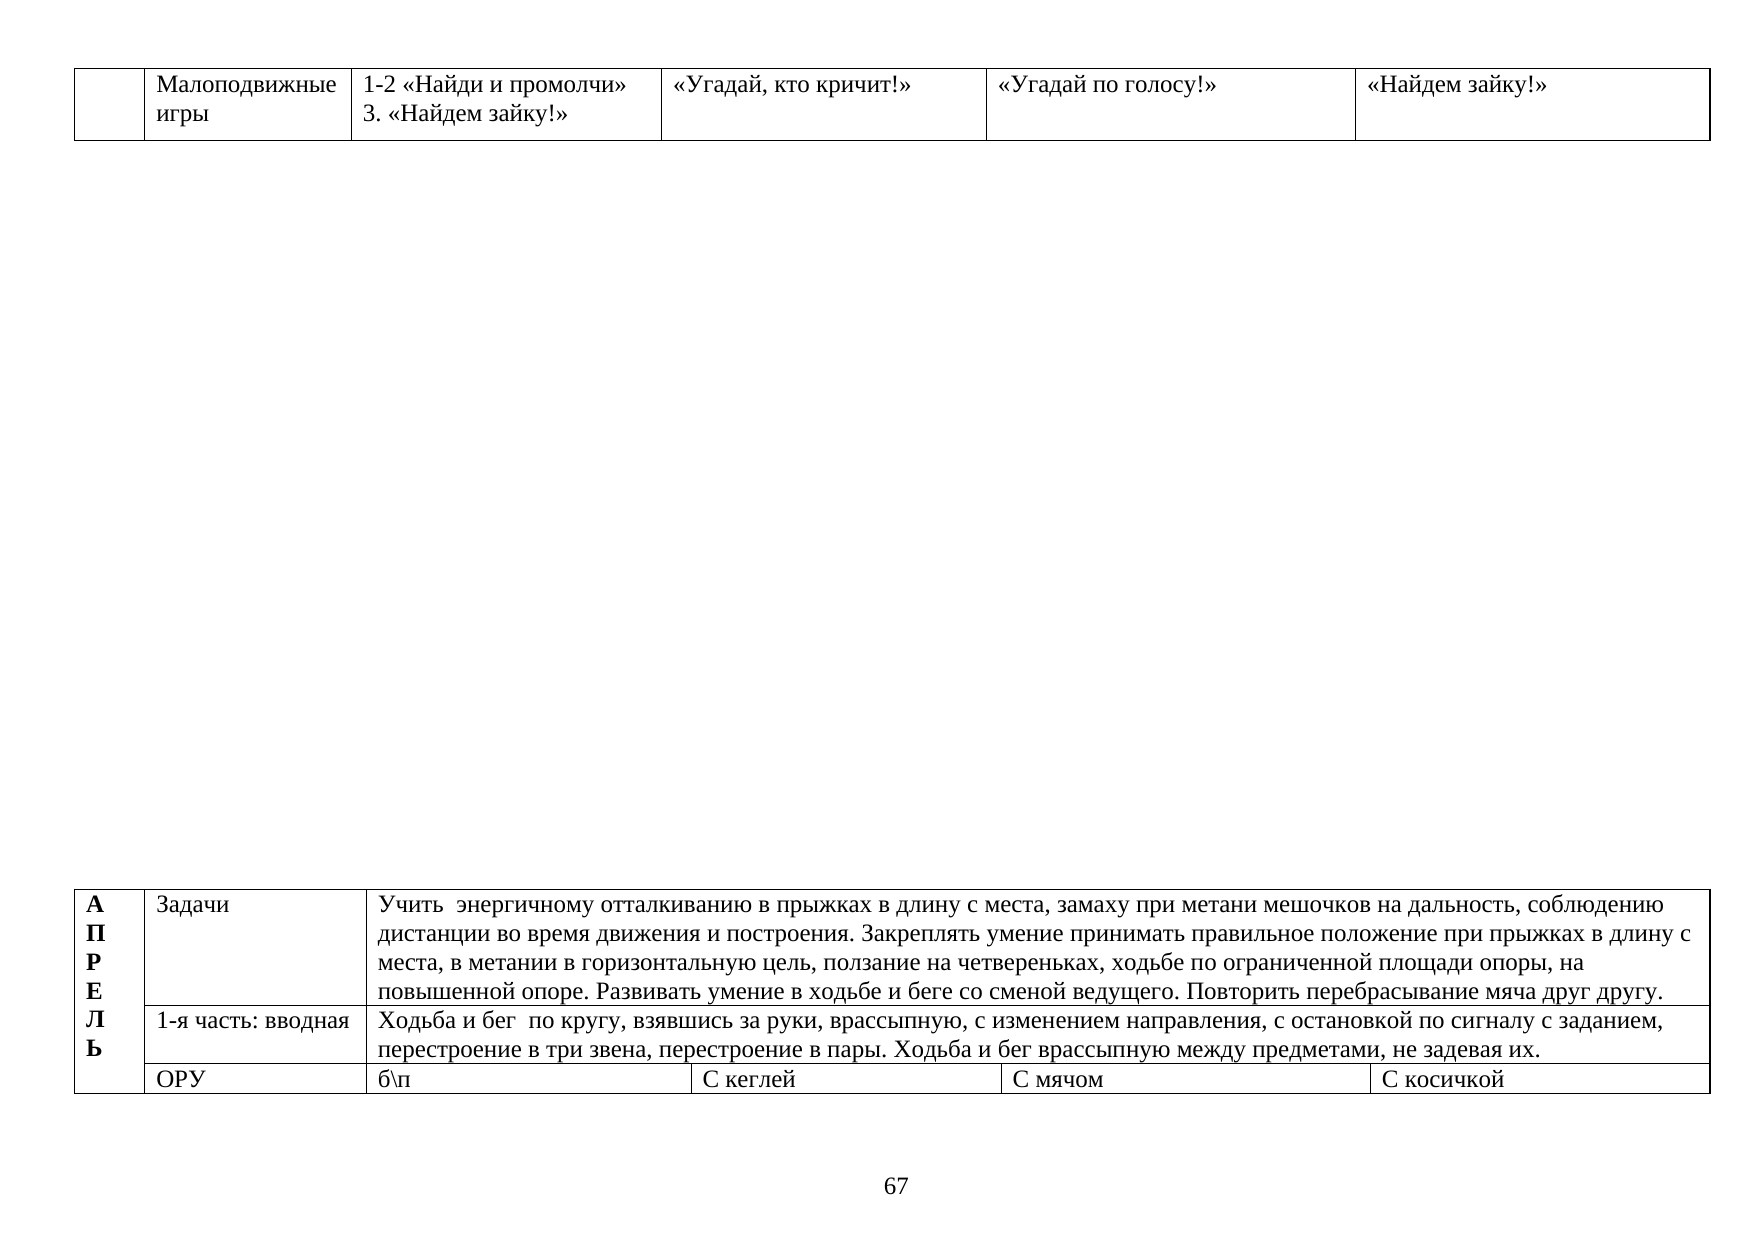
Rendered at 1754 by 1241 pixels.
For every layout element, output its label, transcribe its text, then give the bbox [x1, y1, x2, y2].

table_cell С косичкой [1371, 1064, 1709, 1093]
table_cell «Найдем зайку!» [1356, 69, 1709, 140]
table_cell «Угадай, кто кричит!» [662, 69, 986, 140]
table_header Задачи [145, 890, 366, 1004]
table_cell Ходьба и бег по кругу, взявшись за руки, врассыпную, с изменением направления, с остановкой по сигналу с заданием, перестроение в три звена, перестроение в пары. Ходьба и бег врассыпную между предметами, не задевая их. [367, 1006, 1709, 1063]
table_header Учить энергичному отталкиванию в прыжках в длину с места, замаху при метани мешочков на дальность, соблюдению дистанции во время движения и построения. Закреплять умение принимать правильное положение при прыжках в длину с места, в метании в горизонтальную цель, ползание на четвереньках, ходьбе по ограниченной площади опоры, на повышенной опоре. Развивать умение в ходьбе и беге со сменой ведущего. Повторить перебрасывание мяча друг другу. [367, 890, 1709, 1004]
table_header А П Р Е Л Ь [75, 890, 144, 1093]
table_cell С мячом [1002, 1064, 1370, 1093]
table_cell б\п [367, 1064, 691, 1093]
table_cell 1-я часть: вводная [145, 1006, 366, 1063]
table_cell «Угадай по голосу!» [987, 69, 1355, 140]
table_cell 1-2 «Найди и промолчи» 3. «Найдем зайку!» [352, 69, 661, 140]
table_cell Малоподвижные игры [145, 69, 351, 140]
table_cell С кеглей [692, 1064, 1001, 1093]
table_cell ОРУ [145, 1064, 366, 1093]
